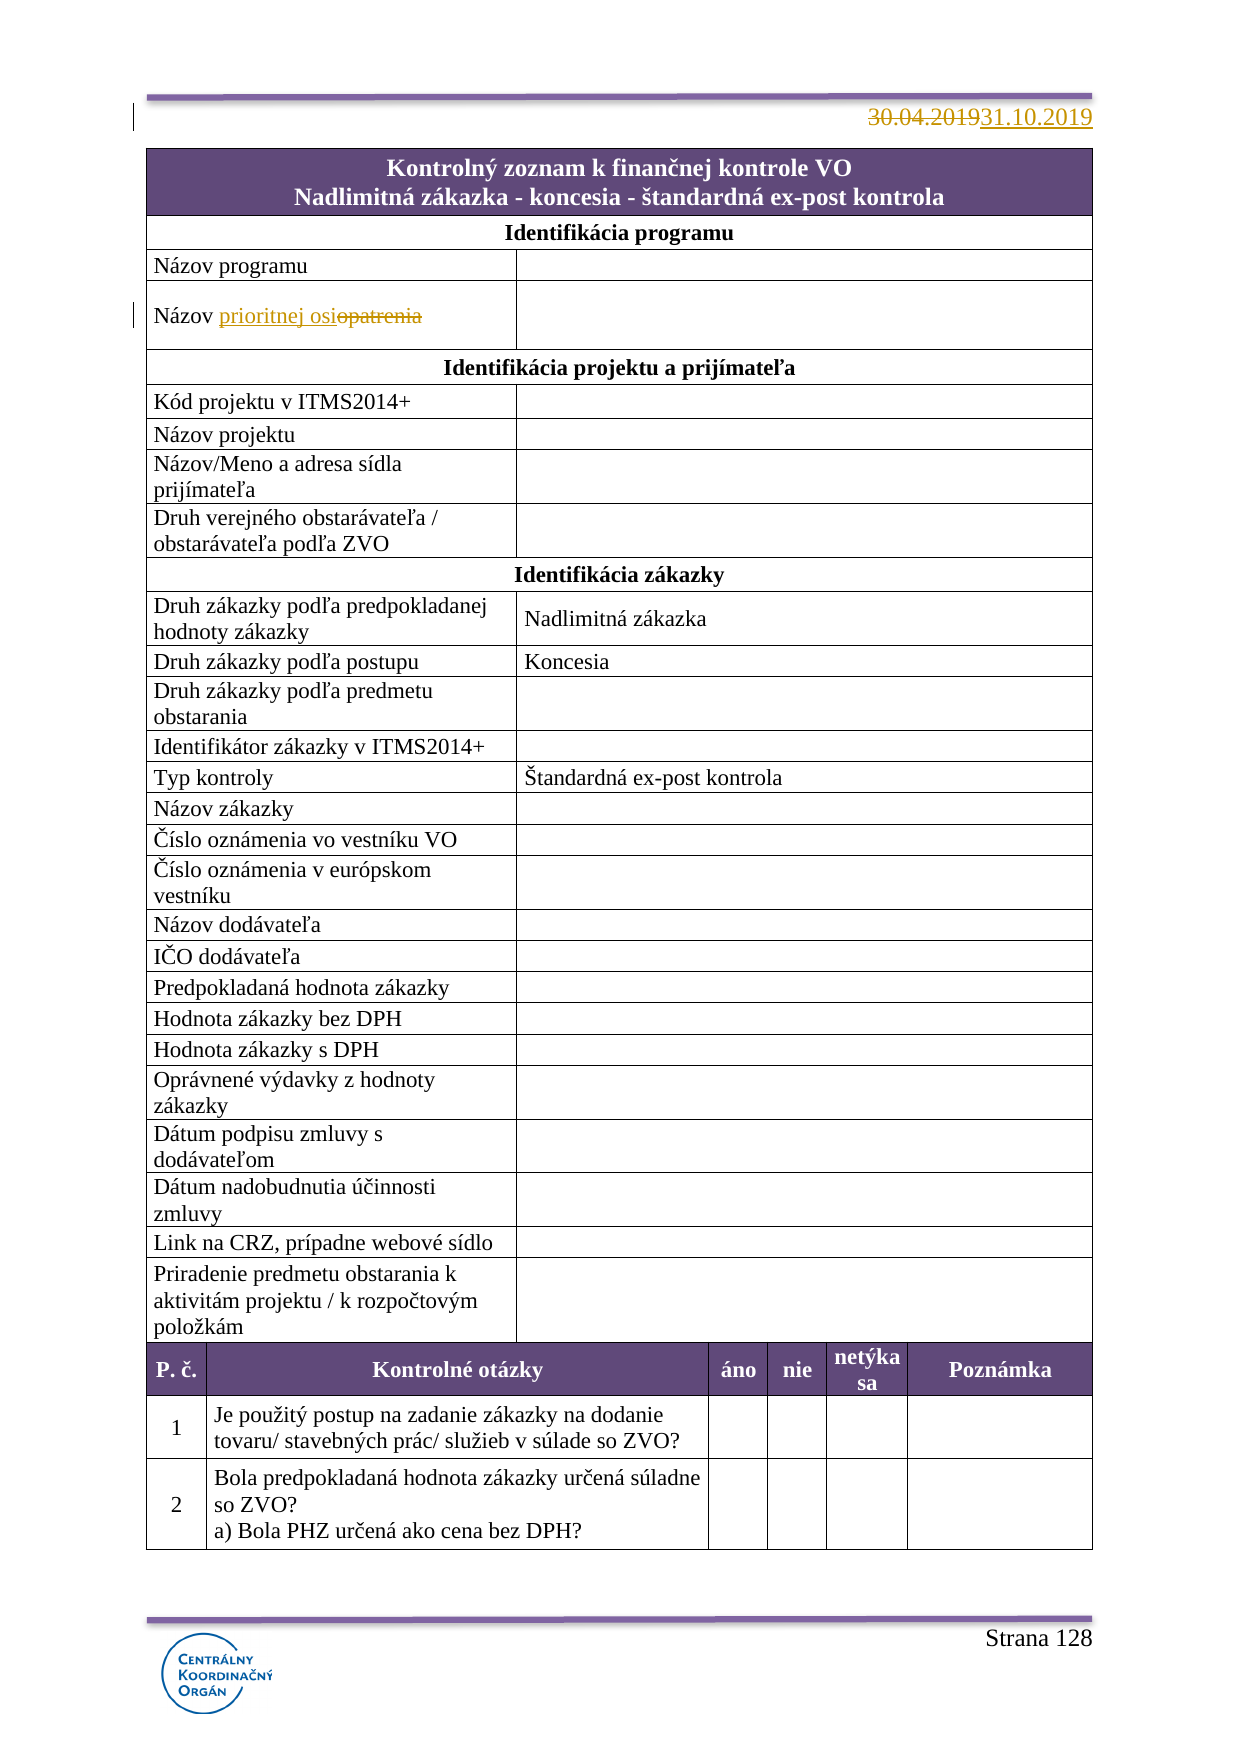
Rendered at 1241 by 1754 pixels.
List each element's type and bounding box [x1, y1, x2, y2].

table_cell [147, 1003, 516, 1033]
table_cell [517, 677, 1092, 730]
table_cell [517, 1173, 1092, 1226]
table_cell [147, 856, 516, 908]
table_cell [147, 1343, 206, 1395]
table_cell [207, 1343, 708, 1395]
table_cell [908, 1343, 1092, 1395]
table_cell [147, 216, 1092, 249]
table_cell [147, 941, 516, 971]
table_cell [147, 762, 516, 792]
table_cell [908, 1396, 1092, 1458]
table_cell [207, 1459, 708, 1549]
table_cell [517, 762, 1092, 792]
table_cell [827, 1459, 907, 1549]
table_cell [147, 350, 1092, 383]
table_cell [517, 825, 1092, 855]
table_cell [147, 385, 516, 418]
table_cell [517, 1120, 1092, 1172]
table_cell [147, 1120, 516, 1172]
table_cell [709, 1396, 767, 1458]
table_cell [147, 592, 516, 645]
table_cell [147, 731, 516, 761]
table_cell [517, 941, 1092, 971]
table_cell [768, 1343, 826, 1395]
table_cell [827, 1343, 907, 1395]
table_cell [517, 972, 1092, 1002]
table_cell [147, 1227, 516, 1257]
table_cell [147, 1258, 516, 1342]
picture [159, 1631, 272, 1713]
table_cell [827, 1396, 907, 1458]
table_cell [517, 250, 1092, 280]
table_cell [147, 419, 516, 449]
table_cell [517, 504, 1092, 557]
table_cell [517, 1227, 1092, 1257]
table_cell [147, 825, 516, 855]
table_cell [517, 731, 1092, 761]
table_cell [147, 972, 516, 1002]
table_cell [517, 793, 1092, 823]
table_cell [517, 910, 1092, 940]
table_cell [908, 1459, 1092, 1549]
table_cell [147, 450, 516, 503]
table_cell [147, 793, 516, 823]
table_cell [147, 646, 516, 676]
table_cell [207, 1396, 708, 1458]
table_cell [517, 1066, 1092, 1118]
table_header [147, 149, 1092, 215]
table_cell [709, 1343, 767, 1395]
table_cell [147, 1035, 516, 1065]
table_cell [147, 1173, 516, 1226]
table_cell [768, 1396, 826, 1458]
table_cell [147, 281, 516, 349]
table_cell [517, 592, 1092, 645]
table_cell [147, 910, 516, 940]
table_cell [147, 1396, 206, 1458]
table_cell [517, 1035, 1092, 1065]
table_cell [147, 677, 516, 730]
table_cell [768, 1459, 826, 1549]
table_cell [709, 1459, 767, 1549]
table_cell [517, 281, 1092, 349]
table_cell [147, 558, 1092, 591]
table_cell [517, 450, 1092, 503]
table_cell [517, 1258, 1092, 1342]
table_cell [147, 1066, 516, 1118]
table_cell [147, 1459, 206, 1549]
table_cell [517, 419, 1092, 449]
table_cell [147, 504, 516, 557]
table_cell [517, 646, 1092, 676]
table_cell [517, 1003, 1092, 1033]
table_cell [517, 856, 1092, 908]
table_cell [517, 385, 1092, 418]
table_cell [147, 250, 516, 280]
